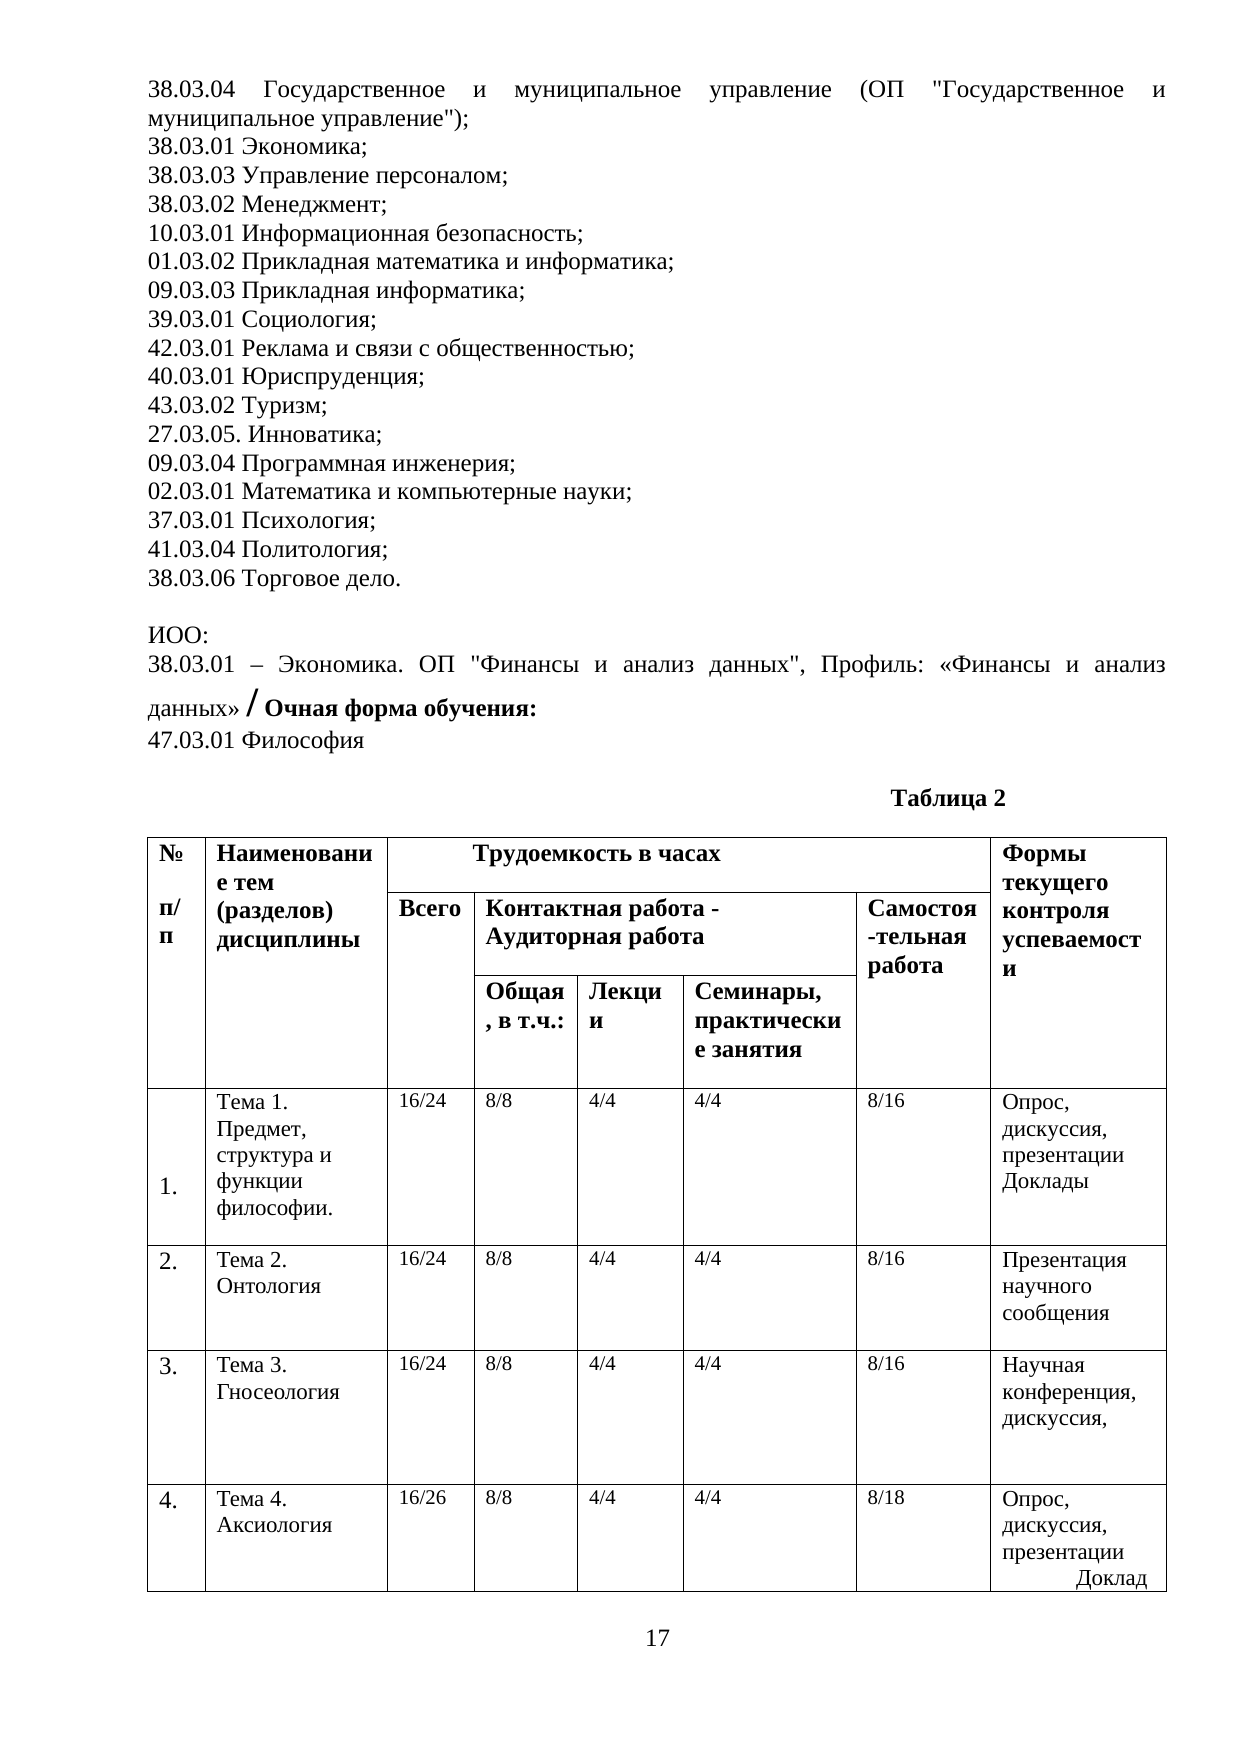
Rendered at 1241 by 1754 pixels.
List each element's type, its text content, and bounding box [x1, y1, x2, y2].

table_cell 8/16 [857, 1089, 990, 1245]
text 38.03.03 Управление персоналом; [148, 160, 1167, 189]
text 37.03.01 Психология; [148, 505, 1167, 534]
table_cell Контактная работа - Аудиторная работа [475, 893, 856, 975]
text 41.03.04 Политология; [148, 534, 1167, 563]
text 27.03.05. Инноватика; [148, 419, 1167, 448]
text 47.03.01 Философия [148, 726, 1167, 754]
table_cell Самостоя-тельная работа [857, 893, 990, 1087]
table_cell 2. [148, 1246, 205, 1350]
table_cell 8/8 [475, 1246, 577, 1350]
table_cell Всего [388, 893, 474, 1087]
table_cell 8/18 [857, 1485, 990, 1591]
text ИОО: [148, 620, 1167, 649]
table_cell 4/4 [578, 1246, 683, 1350]
table_cell 4/4 [684, 1089, 856, 1245]
table_cell Общая, в т.ч.: [475, 976, 577, 1087]
table_cell Научная конференция, дискуссия, [991, 1351, 1166, 1484]
table_cell 8/8 [475, 1485, 577, 1591]
table_cell 4/4 [578, 1089, 683, 1245]
text 42.03.01 Реклама и связи с общественностью; [148, 333, 1167, 361]
table_cell Тема 3. Гносеология [206, 1351, 387, 1484]
table_cell 16/24 [388, 1089, 474, 1245]
table_cell 4/4 [578, 1485, 683, 1591]
table_cell 1. [148, 1089, 205, 1245]
table_cell Семинары, практические занятия [684, 976, 856, 1087]
table_cell 16/26 [388, 1485, 474, 1591]
table_cell 4/4 [578, 1351, 683, 1484]
text 43.03.02 Туризм; [148, 390, 1167, 419]
table_cell 8/8 [475, 1351, 577, 1484]
text 38.03.02 Менеджмент; [148, 189, 1167, 218]
table_header Трудоемкость в часах [388, 838, 990, 892]
table_cell 16/24 [388, 1246, 474, 1350]
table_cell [991, 1485, 1166, 1591]
text 02.03.01 Математика и компьютерные науки; [148, 476, 1167, 505]
table_cell 8/16 [857, 1246, 990, 1350]
table_cell Опрос, дискуссия, презентации Доклады [991, 1089, 1166, 1245]
table_cell 8/16 [857, 1351, 990, 1484]
text 01.03.02 Прикладная математика и информатика; [148, 246, 1167, 275]
text 38.03.01 – Экономика. ОП "Финансы и анализ данных", Профиль: «Финансы и анализ данных» / Очная форма обучения: [148, 649, 1167, 726]
table_cell 4/4 [684, 1485, 856, 1591]
table_cell Тема 2. Онтология [206, 1246, 387, 1350]
text 09.03.04 Программная инженерия; [148, 448, 1167, 476]
text 39.03.01 Социология; [148, 304, 1167, 333]
table_cell Тема 4. Аксиология [206, 1485, 387, 1591]
table_cell Тема 1. Предмет, структура и функции философии. [206, 1089, 387, 1245]
table_cell 8/8 [475, 1089, 577, 1245]
table_cell 16/24 [388, 1351, 474, 1484]
text Таблица 2 [148, 783, 1167, 812]
table_cell 3. [148, 1351, 205, 1484]
table_header Наименование тем (разделов) дисциплины [206, 838, 387, 1087]
table_cell 4/4 [684, 1351, 856, 1484]
table_cell Лекции [578, 976, 683, 1087]
text 10.03.01 Информационная безопасность; [148, 218, 1167, 246]
text 38.03.06 Торговое дело. [148, 563, 1167, 591]
table_cell 4/4 [684, 1246, 856, 1350]
table_header № п/п [148, 838, 205, 1087]
text 38.03.01 Экономика; [148, 131, 1167, 160]
text 09.03.03 Прикладная информатика; [148, 275, 1167, 304]
text 40.03.01 Юриспруденция; [148, 361, 1167, 390]
text 38.03.04 Государственное и муниципальное управление (ОП "Государственное и муниципальное управление"); [148, 74, 1167, 131]
table_header Формы текущего контроля успеваемости [991, 838, 1166, 1087]
table_cell Презентация научного сообщения [991, 1246, 1166, 1350]
table_cell 4. [148, 1485, 205, 1591]
